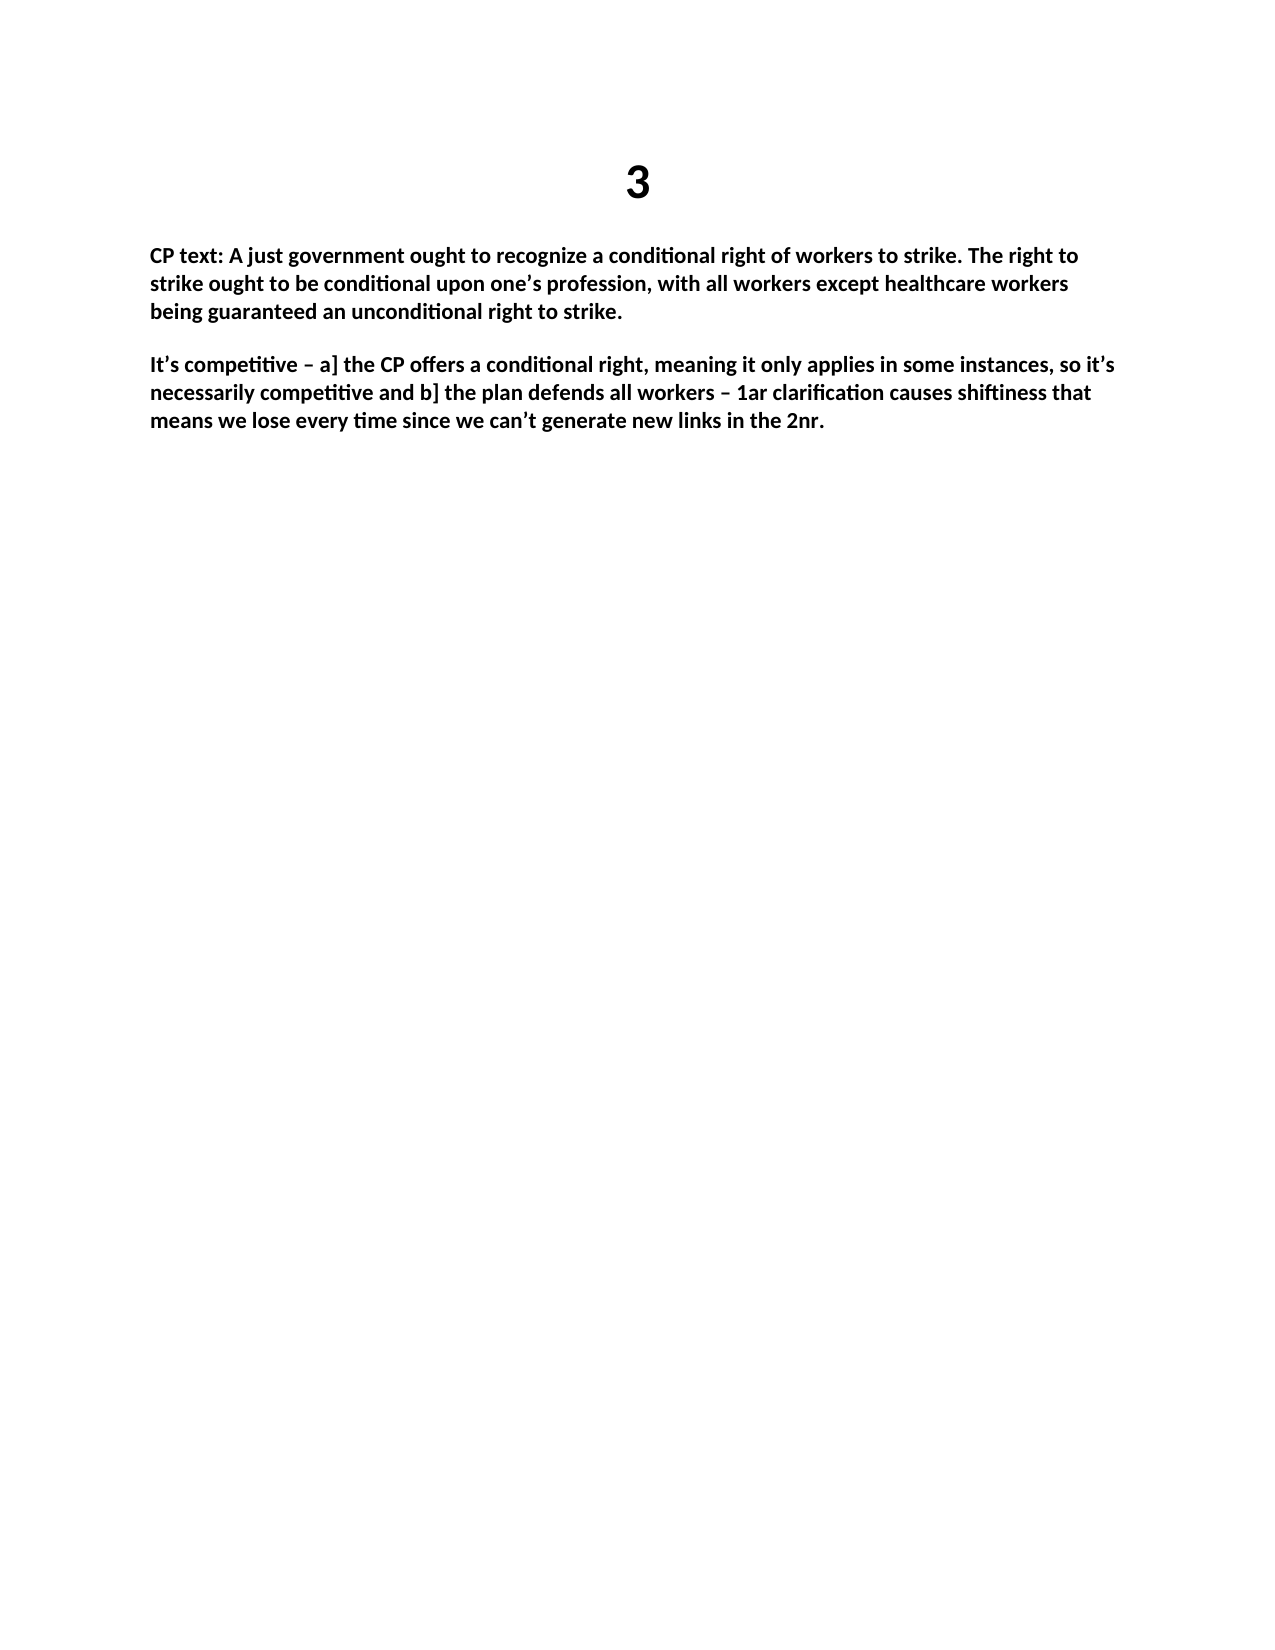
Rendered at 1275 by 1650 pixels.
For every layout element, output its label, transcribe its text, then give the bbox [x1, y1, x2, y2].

subtitle CP text: A just government ought to recognize a conditional right of workers to strike. The right to strike ought to be conditional upon one’s profession, with all workers except healthcare workers being guaranteed an unconditional right to strike. [150, 241, 1125, 325]
subtitle It’s competitive – a] the CP offers a conditional right, meaning it only applies in some instances, so it’s necessarily competitive and b] the plan defends all workers – 1ar clarification causes shiftiness that means we lose every time since we can’t generate new links in the 2nr. [150, 350, 1125, 434]
text 3 [150, 150, 1125, 211]
